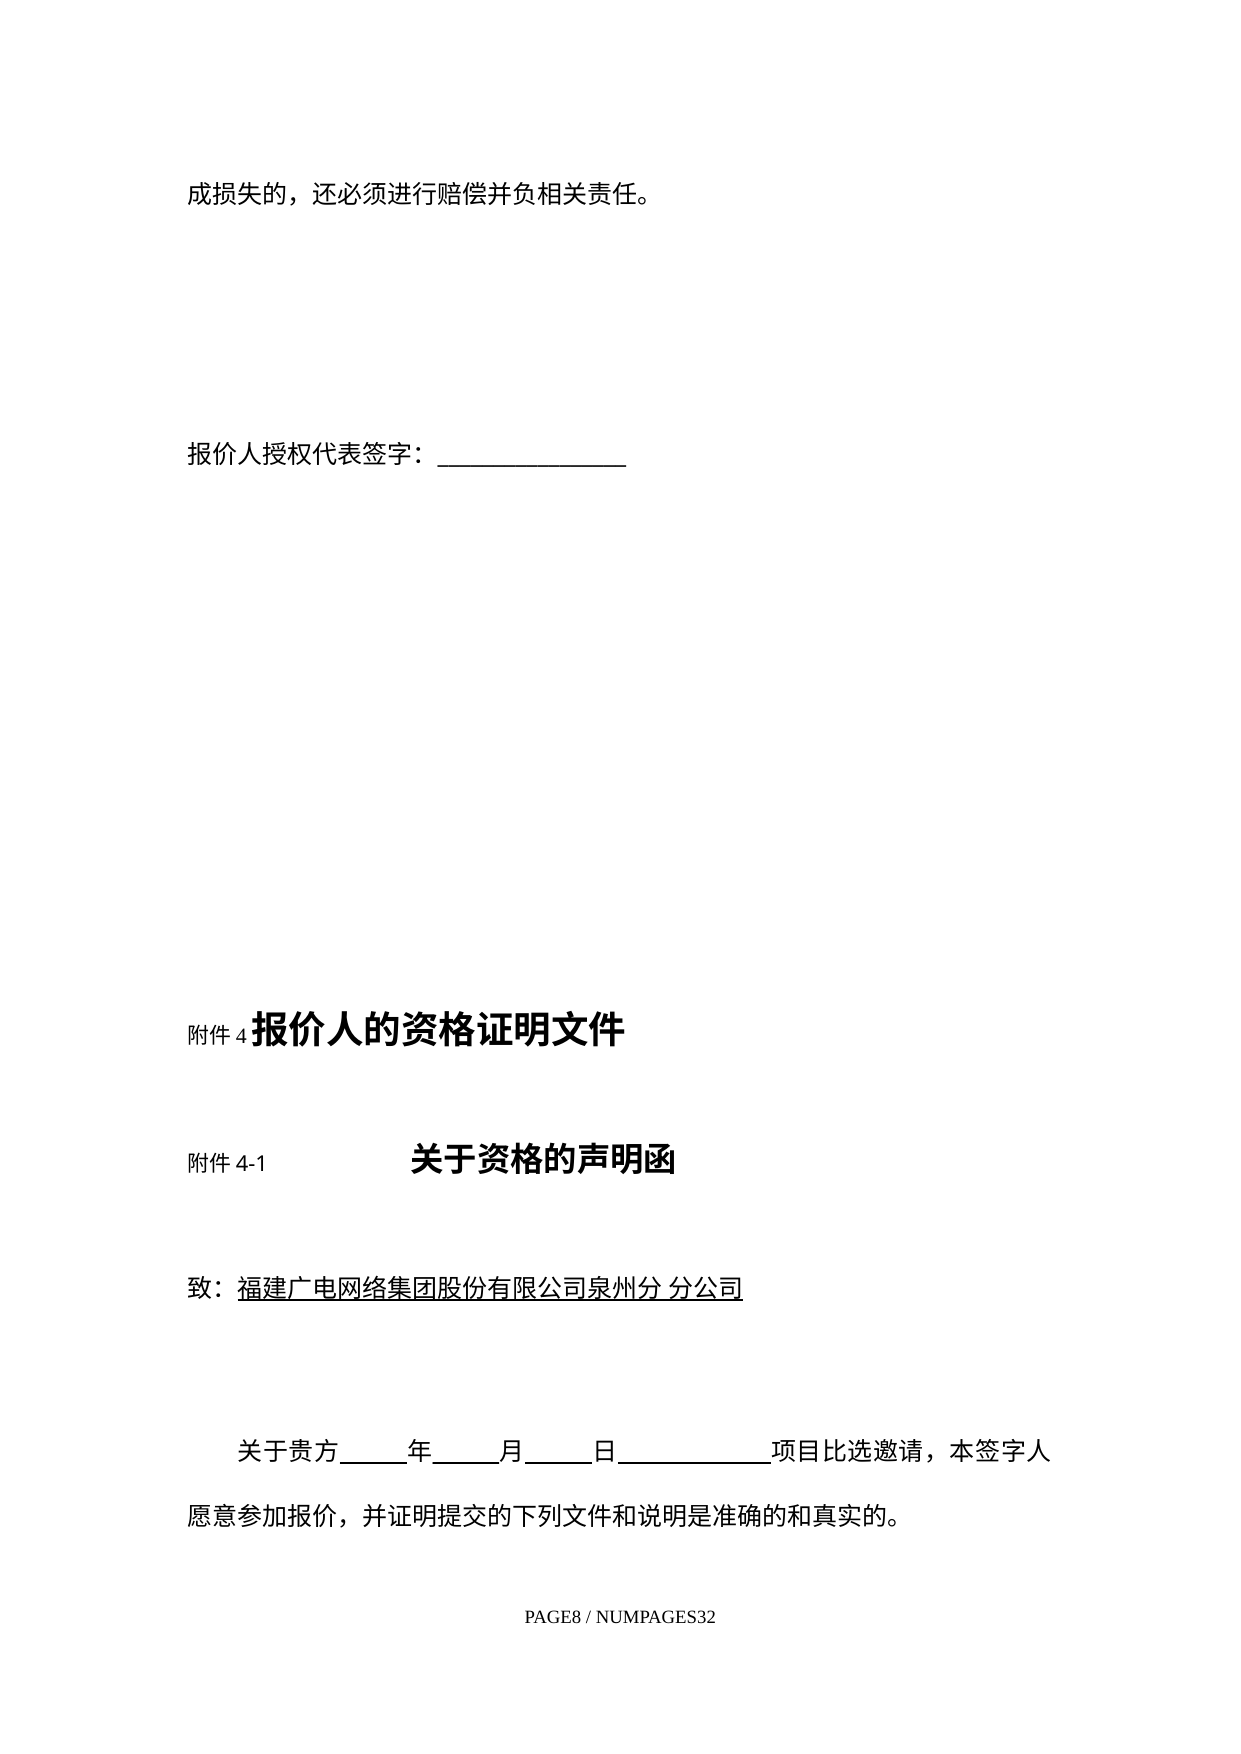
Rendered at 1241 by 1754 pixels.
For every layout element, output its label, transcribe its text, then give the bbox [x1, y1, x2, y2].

text 报价人授权代表签字：_________________ [187, 420, 1053, 485]
text 附件4-1 关于资格的声明函 [187, 1124, 1053, 1189]
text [187, 160, 1053, 225]
text 关于贵方______年______月______日 项目比选邀请，本签字人愿意参加报价，并证明提交的下列文件和说明是准确的和真实的。 [187, 1417, 1053, 1547]
text 致：福建广电网络集团股份有限公司泉州分 分公司 [187, 1254, 1053, 1319]
text 附件4报价人的资格证明文件 [187, 994, 1053, 1059]
